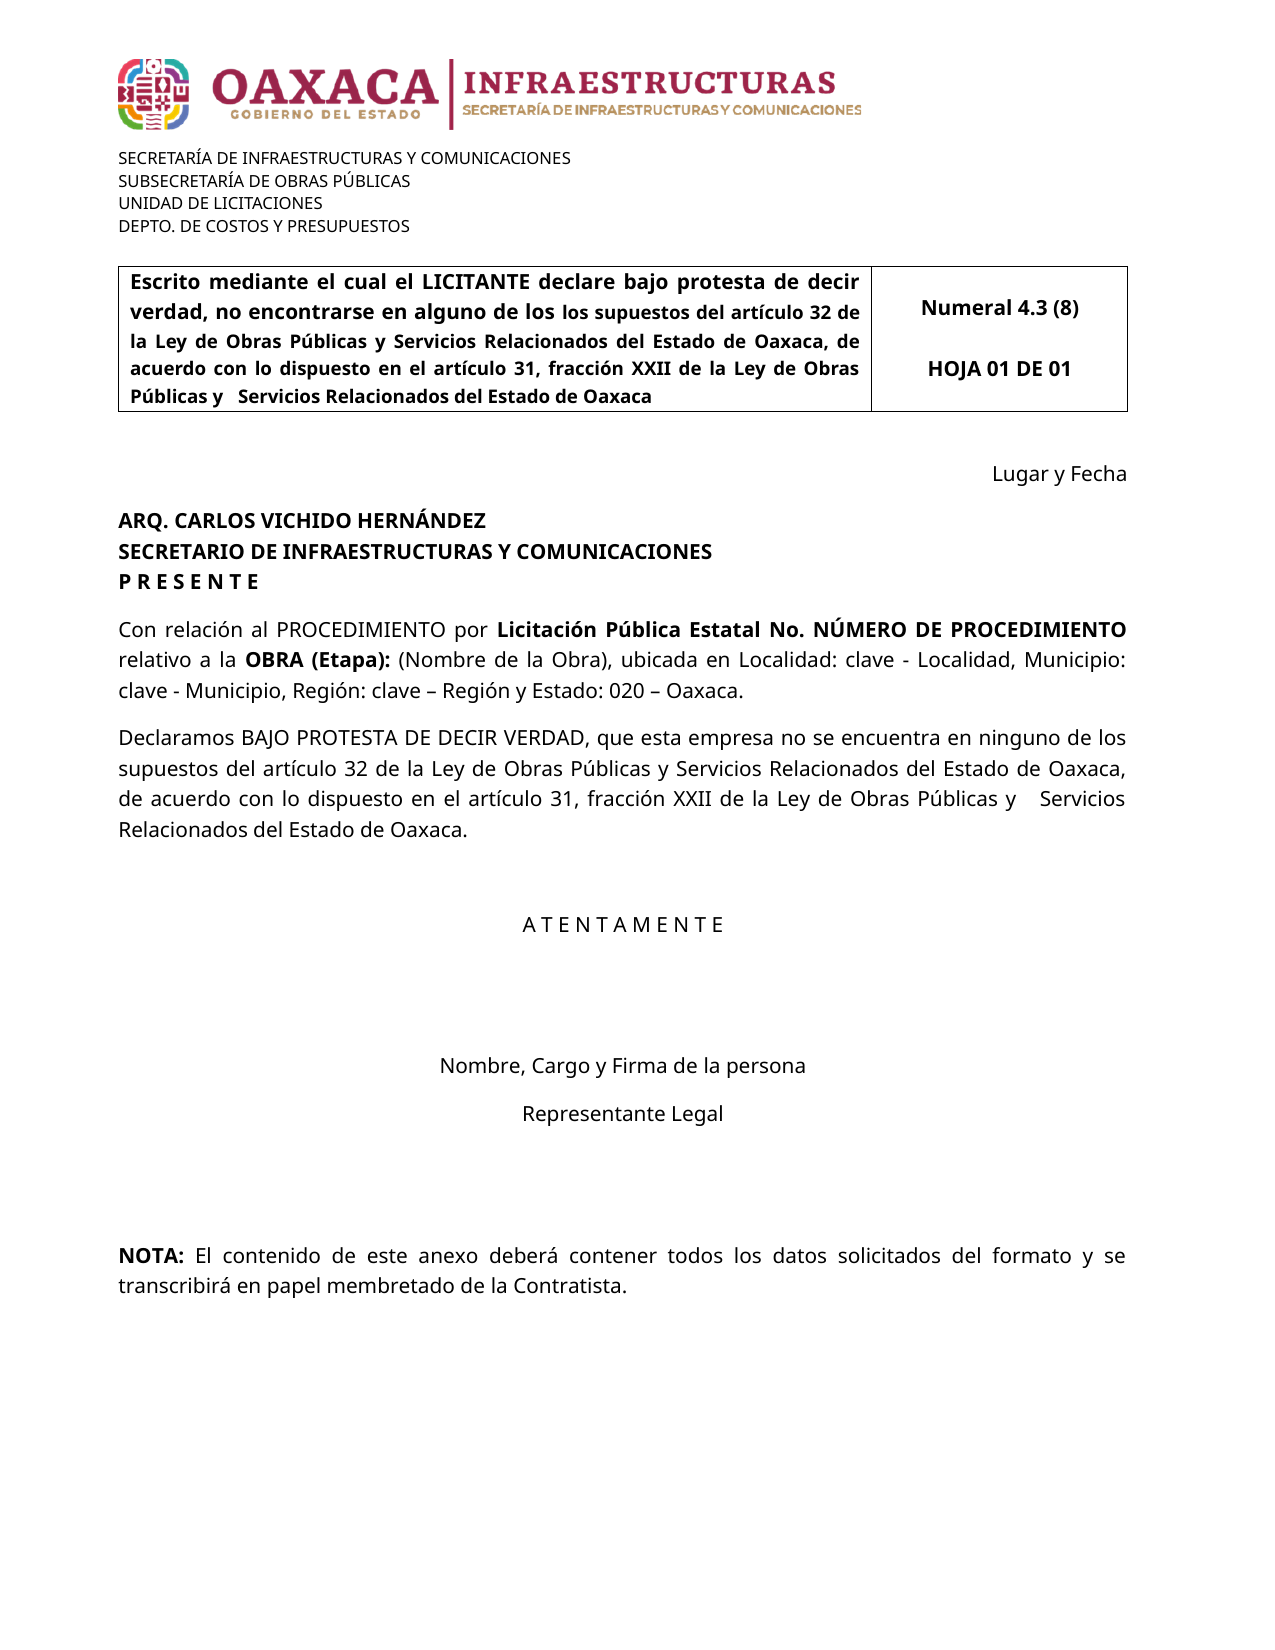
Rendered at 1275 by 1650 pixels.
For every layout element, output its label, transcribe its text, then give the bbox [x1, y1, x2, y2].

text P R E S E N T E [118, 567, 1127, 596]
text Nombre, Cargo y Firma de la persona [118, 1052, 1127, 1080]
text Declaramos BAJO PROTESTA DE DECIR VERDAD, que esta empresa no se encuentra en ninguno de los supuestos del artículo 32 de la Ley de Obras Públicas y Servicios Relacionados del Estado de Oaxaca, de acuerdo con lo dispuesto en el artículo 31, fracción XXII de la Ley de Obras Públicas y Servicios Relacionados del Estado de Oaxaca. [118, 723, 1127, 843]
table_header Escrito mediante el cual el LICITANTE declare bajo protesta de decir verdad, no encontrarse en alguno de los los supuestos del artículo 32 de la Ley de Obras Públicas y Servicios Relacionados del Estado de Oaxaca, de acuerdo con lo dispuesto en el artículo 31, fracción XXII de la Ley de Obras Públicas y Servicios Relacionados del Estado de Oaxaca [119, 267, 871, 411]
text Lugar y Fecha [118, 459, 1127, 487]
text NOTA: El contenido de este anexo deberá contener todos los datos solicitados del formato y se transcribirá en papel membretado de la Contratista. [118, 1241, 1127, 1300]
text Con relación al PROCEDIMIENTO por Licitación Pública Estatal No. NÚMERO DE PROCEDIMIENTO relativo a la OBRA (Etapa): (Nombre de la Obra), ubicada en Localidad: clave - Localidad, Municipio: clave - Municipio, Región: clave – Región y Estado: 020 – Oaxaca. [118, 615, 1127, 704]
text SECRETARIO DE INFRAESTRUCTURAS Y COMUNICACIONES [118, 537, 1127, 565]
text A T E N T A M E N T E [118, 910, 1127, 938]
picture [118, 59, 862, 130]
text Representante Legal [118, 1099, 1127, 1127]
text ARQ. CARLOS VICHIDO HERNÁNDEZ [118, 506, 1127, 534]
table_header Numeral 4.3 (8) HOJA 01 DE 01 [872, 267, 1127, 411]
